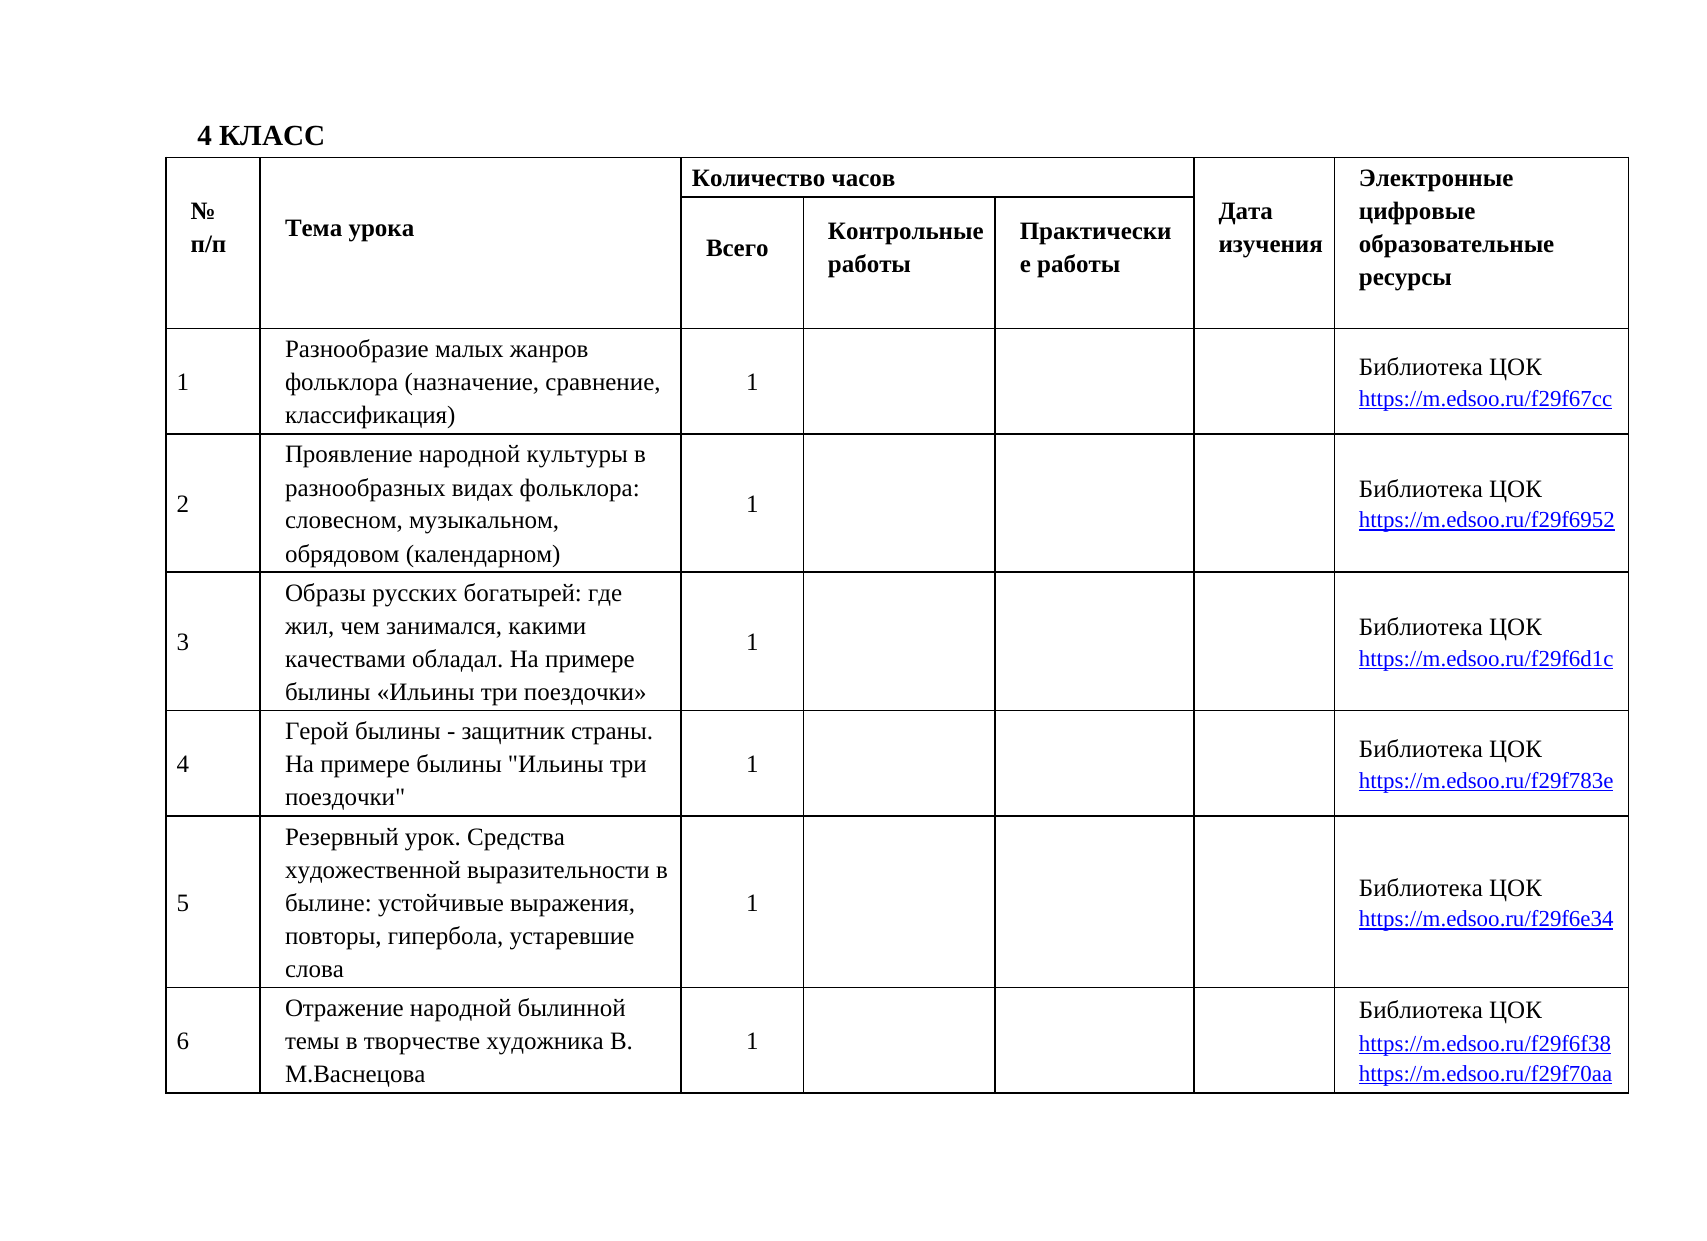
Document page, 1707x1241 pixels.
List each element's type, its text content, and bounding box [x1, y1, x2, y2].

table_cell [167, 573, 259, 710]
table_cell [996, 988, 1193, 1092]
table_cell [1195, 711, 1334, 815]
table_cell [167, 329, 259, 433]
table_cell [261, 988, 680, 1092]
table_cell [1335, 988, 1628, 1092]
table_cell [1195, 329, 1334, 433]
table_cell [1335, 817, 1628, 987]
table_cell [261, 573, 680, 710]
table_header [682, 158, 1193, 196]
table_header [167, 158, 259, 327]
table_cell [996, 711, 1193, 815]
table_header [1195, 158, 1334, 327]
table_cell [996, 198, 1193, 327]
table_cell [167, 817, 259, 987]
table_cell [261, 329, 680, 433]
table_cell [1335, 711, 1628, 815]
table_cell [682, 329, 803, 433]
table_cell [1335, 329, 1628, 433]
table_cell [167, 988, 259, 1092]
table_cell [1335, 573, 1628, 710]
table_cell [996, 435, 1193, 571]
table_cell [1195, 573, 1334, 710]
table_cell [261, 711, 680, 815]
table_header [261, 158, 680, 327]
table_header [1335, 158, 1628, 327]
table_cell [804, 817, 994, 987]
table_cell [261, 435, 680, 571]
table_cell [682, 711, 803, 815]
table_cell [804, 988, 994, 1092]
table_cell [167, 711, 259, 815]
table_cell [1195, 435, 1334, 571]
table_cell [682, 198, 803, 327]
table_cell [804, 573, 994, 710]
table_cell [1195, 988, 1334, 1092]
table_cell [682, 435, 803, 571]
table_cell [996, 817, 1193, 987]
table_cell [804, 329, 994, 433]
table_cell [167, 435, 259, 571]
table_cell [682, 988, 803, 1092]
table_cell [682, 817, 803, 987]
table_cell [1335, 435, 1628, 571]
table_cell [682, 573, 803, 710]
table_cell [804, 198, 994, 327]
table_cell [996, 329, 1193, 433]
text 4 КЛАСС [190, 118, 1618, 152]
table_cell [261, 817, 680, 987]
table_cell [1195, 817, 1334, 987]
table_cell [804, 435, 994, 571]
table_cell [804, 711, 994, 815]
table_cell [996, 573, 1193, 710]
